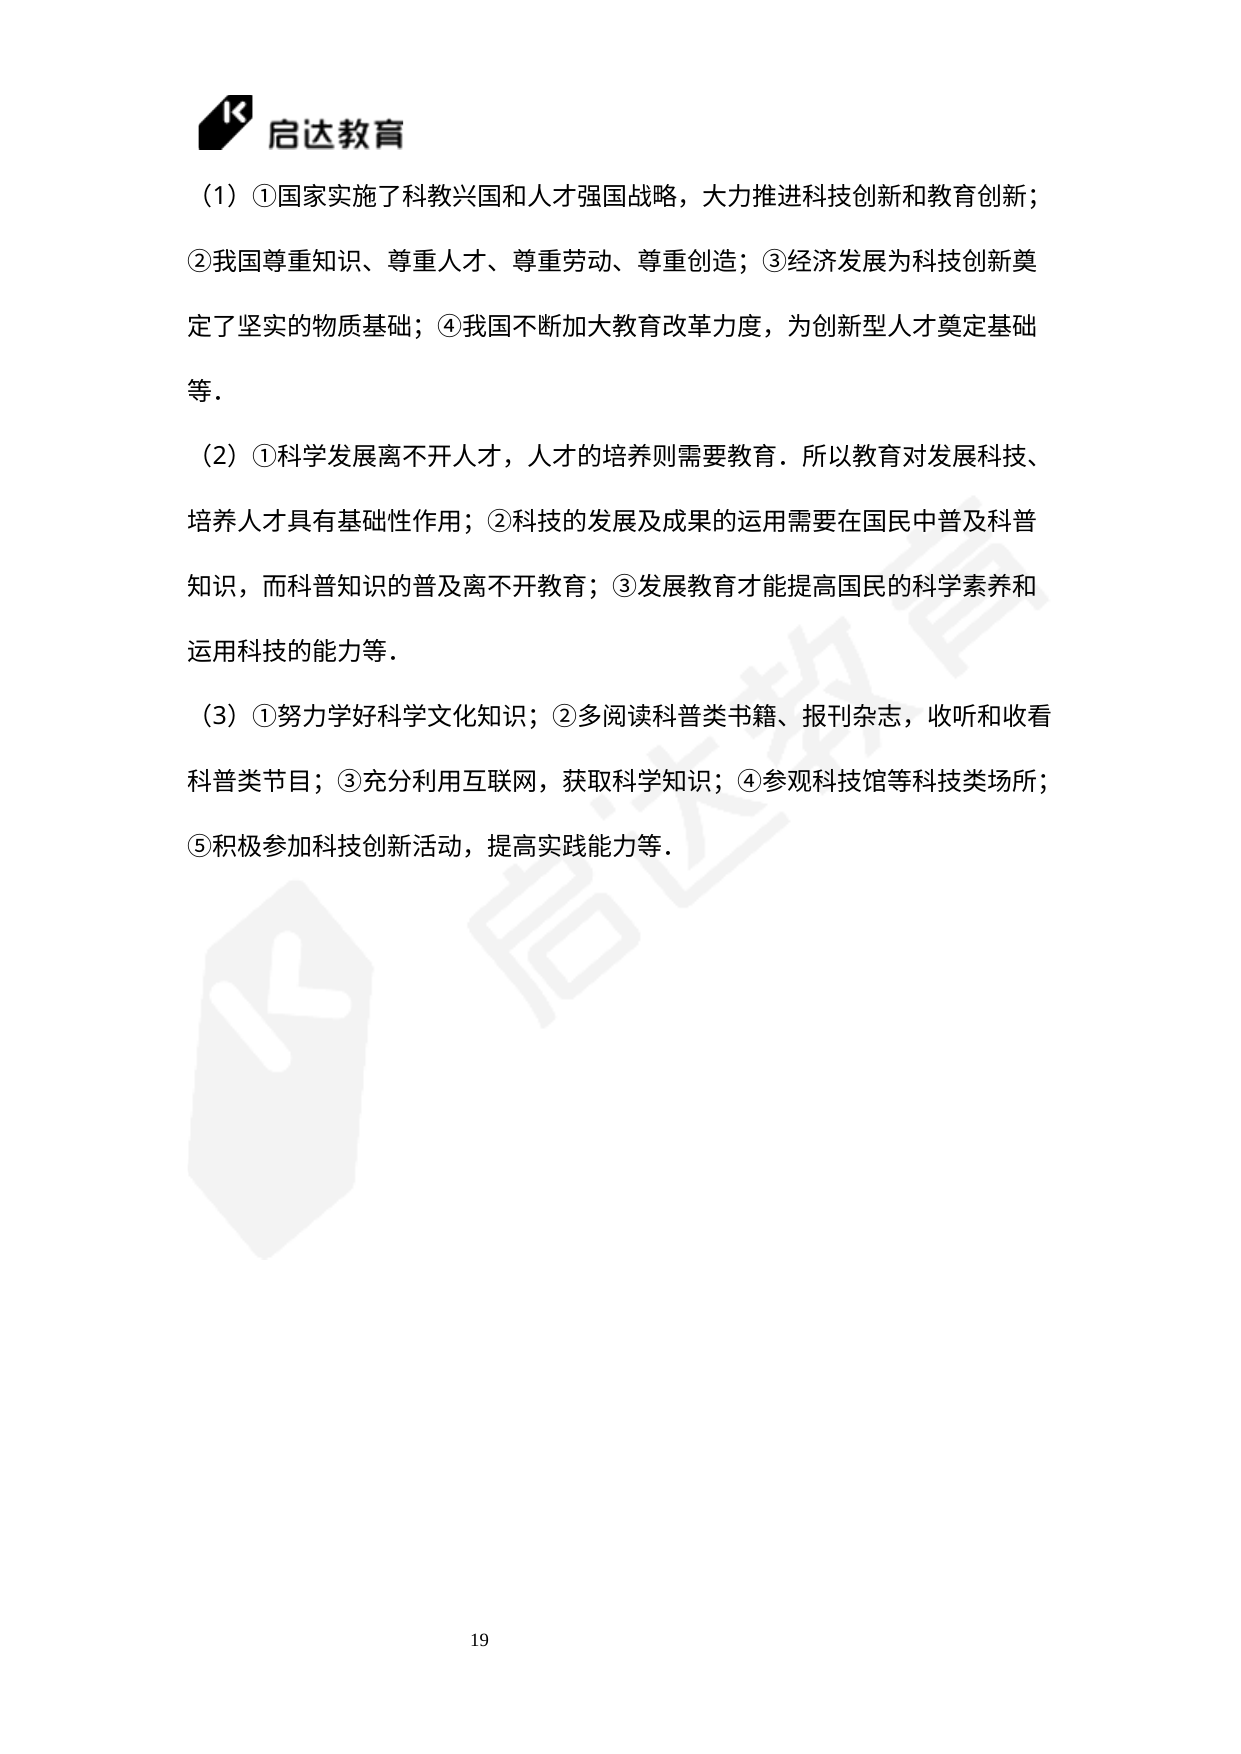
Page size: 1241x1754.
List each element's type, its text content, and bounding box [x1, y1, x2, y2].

text （1）①国家实施了科教兴国和人才强国战略，大力推进科技创新和教育创新；②我国尊重知识、尊重人才、尊重劳动、尊重创造；③经济发展为科技创新奠定了坚实的物质基础；④我国不断加大教育改革力度，为创新型人才奠定基础等． [187, 162, 1053, 422]
text （3）①努力学好科学文化知识；②多阅读科普类书籍、报刊杂志，收听和收看科普类节目；③充分利用互联网，获取科学知识；④参观科技馆等科技类场所；⑤积极参加科技创新活动，提高实践能力等． [187, 682, 1053, 877]
text （2）①科学发展离不开人才，人才的培养则需要教育．所以教育对发展科技、培养人才具有基础性作用；②科技的发展及成果的运用需要在国民中普及科普知识，而科普知识的普及离不开教育；③发展教育才能提高国民的科学素养和运用科技的能力等． [187, 422, 1053, 682]
picture [198, 95, 404, 150]
